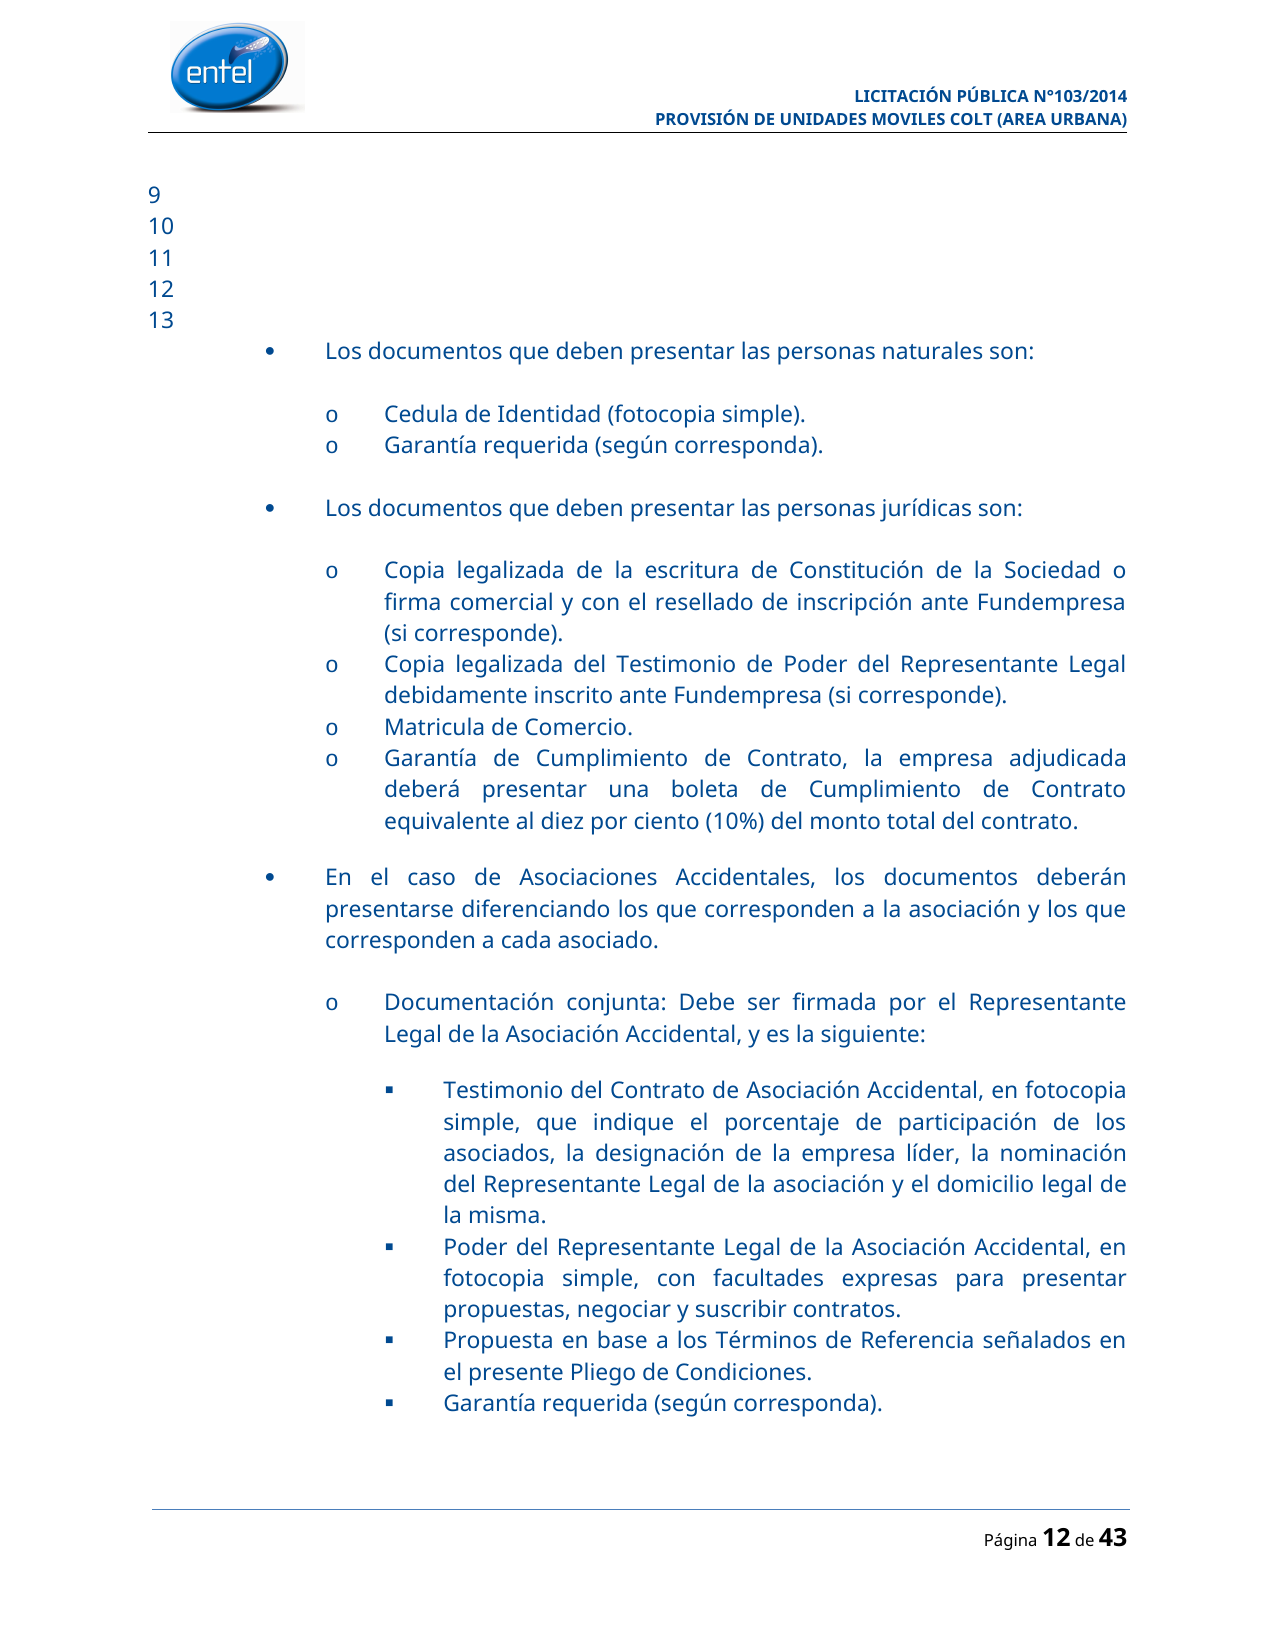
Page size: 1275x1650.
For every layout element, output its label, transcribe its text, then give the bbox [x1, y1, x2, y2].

list Garantía requerida (según corresponda). [325, 429, 1127, 460]
list Garantía de Cumplimiento de Contrato, la empresa adjudicada deberá presentar una boleta de Cumplimiento de Contrato equivalente al diez por ciento (10%) del monto total del contrato. [325, 742, 1127, 836]
list Los documentos que deben presentar las personas naturales son: [266, 335, 1127, 366]
list Los documentos que deben presentar las personas jurídicas son: [266, 492, 1127, 523]
list Cedula de Identidad (fotocopia simple). [325, 398, 1127, 429]
list Garantía requerida (según corresponda). [384, 1387, 1127, 1418]
list Copia legalizada del Testimonio de Poder del Representante Legal debidamente inscrito ante Fundempresa (si corresponde). [325, 648, 1127, 711]
list En el caso de Asociaciones Accidentales, los documentos deberán presentarse diferenciando los que corresponden a la asociación y los que corresponden a cada asociado. [266, 861, 1127, 955]
list Propuesta en base a los Términos de Referencia señalados en el presente Pliego de Condiciones. [384, 1324, 1127, 1387]
list Poder del Representante Legal de la Asociación Accidental, en fotocopia simple, con facultades expresas para presentar propuestas, negociar y suscribir contratos. [384, 1231, 1127, 1324]
list Matricula de Comercio. [325, 711, 1127, 742]
list Documentación conjunta: Debe ser firmada por el Representante Legal de la Asociación Accidental, y es la siguiente: [325, 986, 1127, 1049]
list Testimonio del Contrato de Asociación Accidental, en fotocopia simple, que indique el porcentaje de participación de los asociados, la designación de la empresa líder, la nominación del Representante Legal de la asociación y el domicilio legal de la misma. [384, 1074, 1127, 1231]
list Copia legalizada de la escritura de Constitución de la Sociedad o firma comercial y con el resellado de inscripción ante Fundempresa (si corresponde). [325, 554, 1127, 648]
picture [170, 21, 305, 113]
